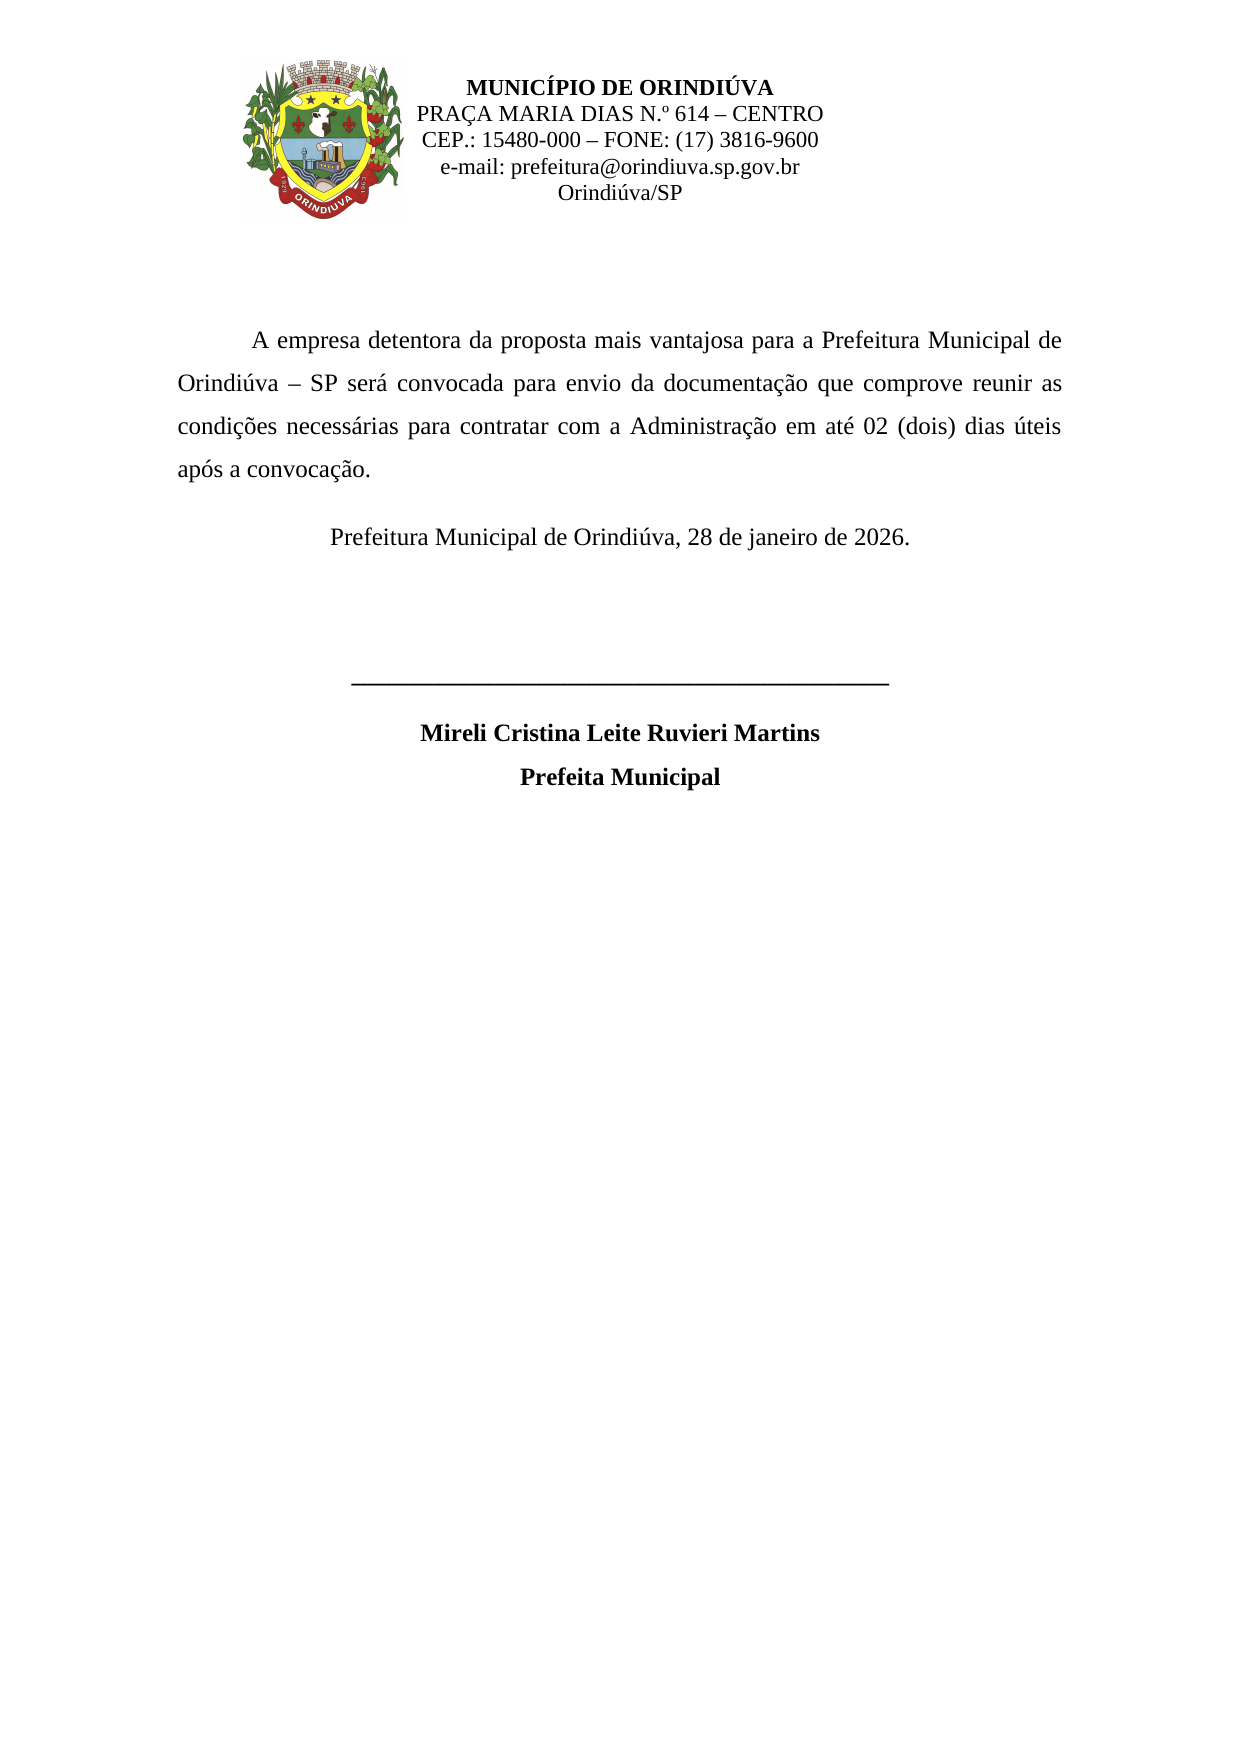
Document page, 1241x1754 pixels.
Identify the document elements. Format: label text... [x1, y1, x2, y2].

text Prefeita Municipal [177, 762, 1063, 790]
text ___________________________________________ [177, 659, 1063, 687]
picture [242, 60, 404, 219]
text A empresa detentora da proposta mais vantajosa para a Prefeitura Municipal de Orindiúva – SP será convocada para envio da documentação que comprove reunir as condições necessárias para contratar com a Administração em até 02 (dois) dias úteis após a convocação. [177, 325, 1063, 483]
text Prefeitura Municipal de Orindiúva, 28 de janeiro de 2026. [177, 522, 1063, 551]
text Mireli Cristina Leite Ruvieri Martins [177, 718, 1063, 747]
